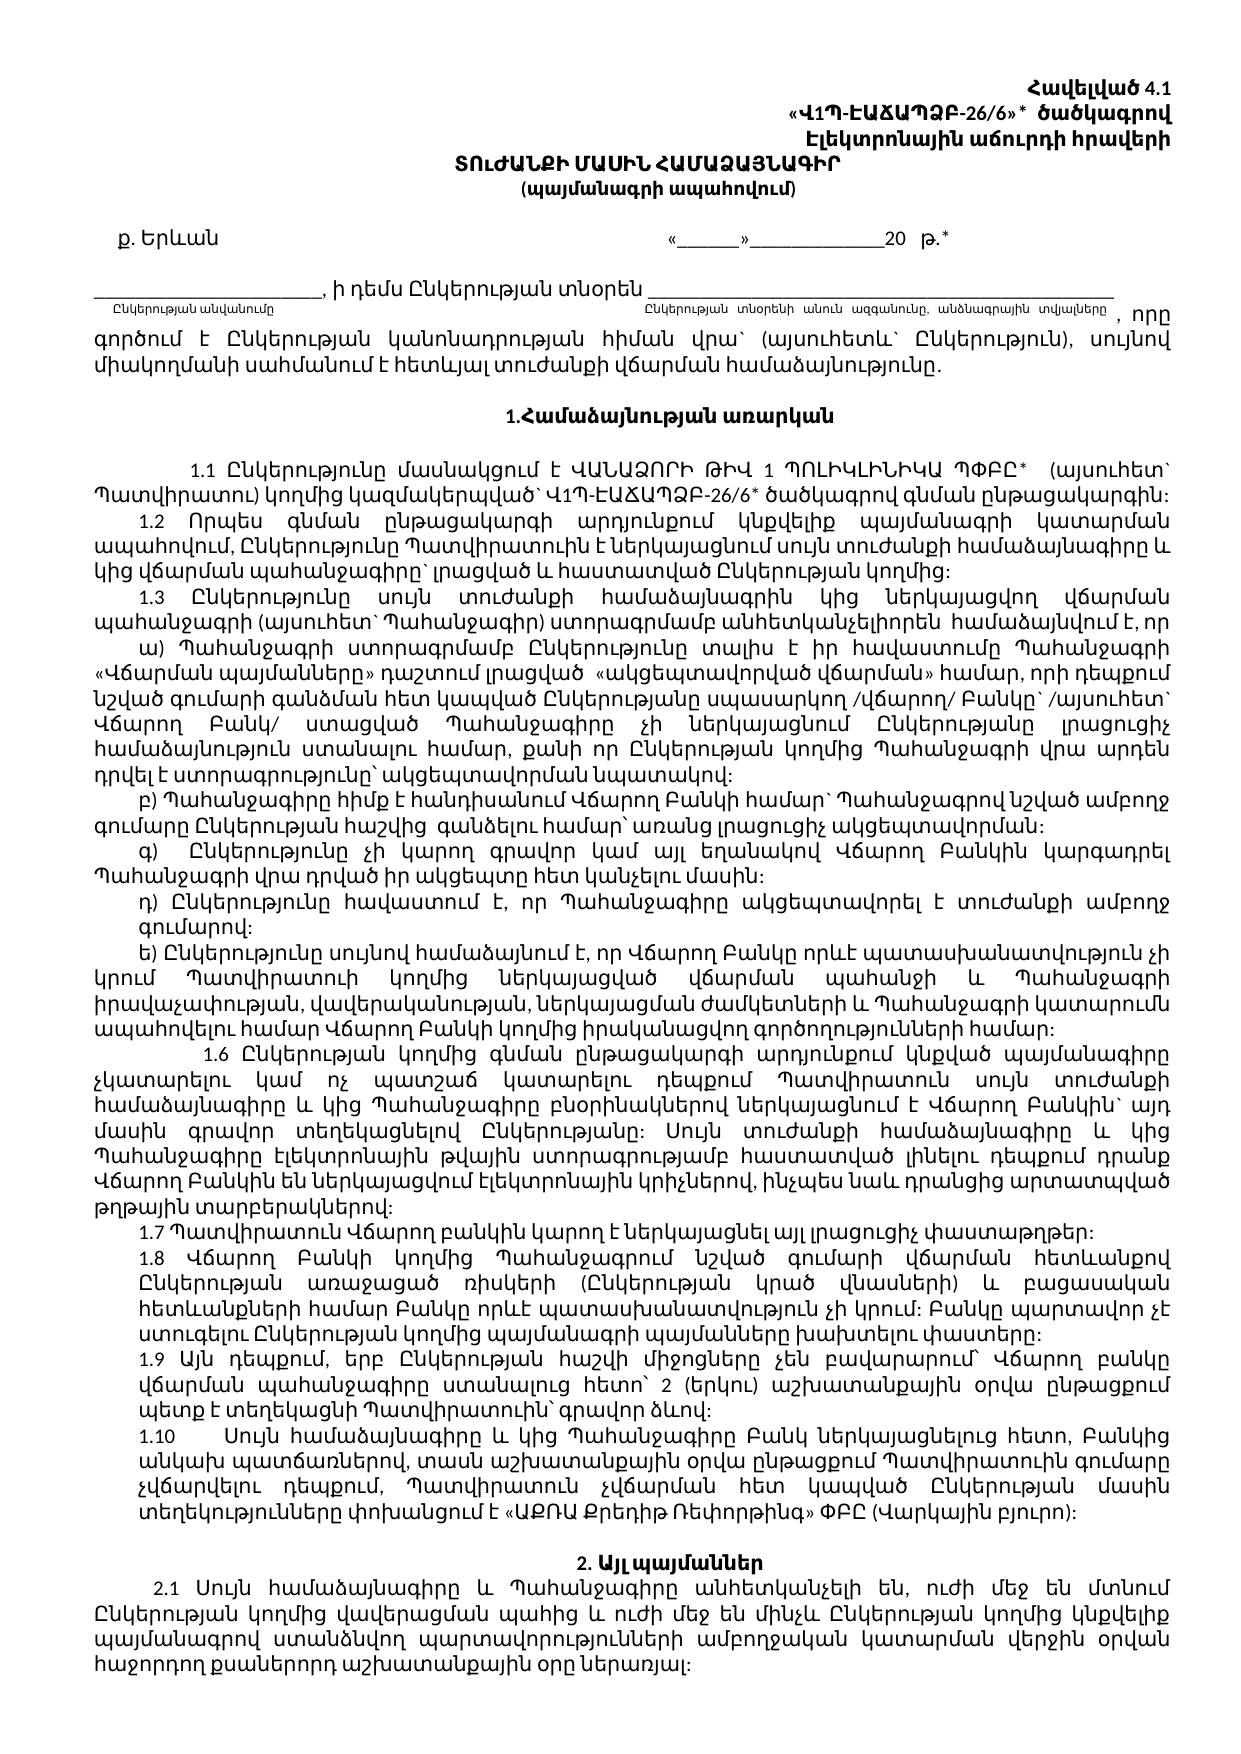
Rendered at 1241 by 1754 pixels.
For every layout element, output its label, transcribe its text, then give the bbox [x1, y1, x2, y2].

text Էլեկտրոնային աճուրդի հրավերի [94, 126, 1171, 151]
text 1.1 Ընկերությունը մասնակցում է ՎԱՆԱՁՈՐԻ ԹԻՎ 1 ՊՈԼԻԿԼԻՆԻԿԱ ՊՓԲԸ* (այսուհետ` Պատվիրատու) կողմից կազմակերպված` Վ1Պ-ԷԱՃԱՊՁԲ-26/6* ծածկագրով գնման ընթացակարգին: [94, 457, 1171, 508]
text 1.9 Այն դեպքում, երբ Ընկերության հաշվի միջոցները չեն բավարարում՝ Վճարող բանկը վճարման պահանջագիրը ստանալուց հետո՝ 2 (երկու) աշխատանքային օրվա ընթացքում պետք է տեղեկացնի Պատվիրատուին՝ գրավոր ձևով: [138, 1347, 1171, 1423]
text Հավելված 4.1 [94, 75, 1171, 100]
text 1.2 Որպես գնման ընթացակարգի արդյունքում կնքվելիք պայմանագրի կատարման ապահովում, Ընկերությունը Պատվիրատուին է ներկայացնում սույն տուժանքի համաձայնագիրը և կից վճարման պահանջագիրը` լրացված և հաստատված Ընկերության կողմից: [94, 508, 1171, 584]
text «Վ1Պ-ԷԱՃԱՊՁԲ-26/6»* ծածկագրով [94, 100, 1171, 126]
text 1.6 Ընկերության կողմից գնման ընթացակարգի արդյունքում կնքված պայմանագիրը չկատարելու կամ ոչ պատշաճ կատարելու դեպքում Պատվիրատուն սույն տուժանքի համաձայնագիրը և կից Պահանջագիրը բնօրինակներով ներկայացնում է Վճարող Բանկին` այդ մասին գրավոր տեղեկացնելով Ընկերությանը: Սույն տուժանքի համաձայնագիրը և կից Պահանջագիրը էլեկտրոնային թվային ստորագրությամբ հաստատված լինելու դեպքում դրանք Վճարող Բանկին են ներկայացվում էլեկտրոնային կրիչներով, ինչպես նաև դրանցից արտատպված թղթային տարբերակներով: [94, 1042, 1171, 1219]
text ______________________, ի դեմս Ընկերության տնօրեն _____________________________________________ [94, 276, 1171, 301]
text (պայմանագրի ապահովում) [94, 177, 1171, 199]
text ե) Ընկերությունը սույնով համաձայնում է, որ Վճարող Բանկը որևէ պատասխանատվություն չի կրում Պատվիրատուի կողմից ներկայացված վճարման պահանջի և Պահանջագրի իրավաչափության, վավերականության, ներկայացման ժամկետների և Պահանջագրի կատարումն ապահովելու համար Վճարող Բանկի կողմից իրականացվող գործողությունների համար: [94, 940, 1171, 1042]
text 1.7 Պատվիրատուն Վճարող բանկին կարող է ներկայացնել այլ լրացուցիչ փաստաթղթեր: [138, 1219, 1171, 1245]
text ա) Պահանջագրի ստորագրմամբ Ընկերությունը տալիս է իր հավաստումը Պահանջագրի «Վճարման պայմանները» դաշտում լրացված «ակցեպտավորված վճարման» համար, որի դեպքում նշված գումարի գանձման հետ կապված Ընկերությանը սպասարկող /վճարող/ Բանկը` /այսուհետ` Վճարող Բանկ/ ստացված Պահանջագիրը չի ներկայացնում Ընկերությանը լրացուցիչ համաձայնություն ստանալու համար, քանի որ Ընկերության կողմից Պահանջագրի վրա արդեն դրվել է ստորագրությունը՝ ակցեպտավորման նպատակով: [94, 635, 1171, 787]
text բ) Պահանջագիրը հիմք է հանդիսանում Վճարող Բանկի համար` Պահանջագրով նշված ամբողջ գումարը Ընկերության հաշվից գանձելու համար՝ առանց լրացուցիչ ակցեպտավորման: [94, 787, 1171, 838]
text ՏՈւԺԱՆՔԻ ՄԱՍԻՆ ՀԱՄԱՁԱՅՆԱԳԻՐ [94, 151, 1171, 177]
text ք. Երևան «______»_____________20 թ.* [94, 225, 1171, 250]
text 1.3 Ընկերությունը սույն տուժանքի համաձայնագրին կից ներկայացվող վճարման պահանջագրի (այսուհետ` Պահանջագիր) ստորագրմամբ անհետկանչելիորեն համաձայնվում է, որ [94, 584, 1171, 635]
text 2.1 Սույն համաձայնագիրը և Պահանջագիրը անհետկանչելի են, ուժի մեջ են մտնում Ընկերության կողմից վավերացման պահից և ուժի մեջ են մինչև Ընկերության կողմից կնքվելիք պայմանագրով ստանձնվող պարտավորությունների ամբողջական կատարման վերջին օրվան հաջորդող քսաներորդ աշխատանքային օրը ներառյալ: [94, 1575, 1171, 1677]
text 2. Այլ պայմաններ [169, 1550, 1171, 1575]
text Ընկերության անվանումը Ընկերության տնօրենի անուն ազգանունը, անձնագրային տվյալները , որը գործում է Ընկերության կանոնադրության հիման վրա` (այսուհետև` Ընկերություն), սույնով միակողմանի սահմանում է հետևյալ տուժանքի վճարման համաձայնությունը. [94, 301, 1171, 377]
text 1.10 Սույն համաձայնագիրը և կից Պահանջագիրը Բանկ ներկայացնելուց հետո, Բանկից անկախ պատճառներով, տասն աշխատանքային օրվա ընթացքում Պատվիրատուին գումարը չվճարվելու դեպքում, Պատվիրատուն չվճարման հետ կապված Ընկերության մասին տեղեկությունները փոխանցում է «ԱՔՌԱ Քրեդիթ Ռեփորթինգ» ՓԲԸ (Վարկային բյուրո): [138, 1423, 1171, 1524]
text 1.8 Վճարող Բանկի կողմից Պահանջագրում նշված գումարի վճարման հետևանքով Ընկերության առաջացած ռիսկերի (Ընկերության կրած վնասների) և բացասական հետևանքների համար Բանկը որևէ պատասխանատվություն չի կրում: Բանկը պարտավոր չէ ստուգելու Ընկերության կողմից պայմանագրի պայմանները խախտելու փաստերը: [138, 1245, 1171, 1347]
text դ) Ընկերությունը հավաստում է, որ Պահանջագիրը ակցեպտավորել է տուժանքի ամբողջ գումարով: [138, 889, 1171, 940]
text 1.Համաձայնության առարկան [169, 403, 1171, 428]
text գ) Ընկերությունը չի կարող գրավոր կամ այլ եղանակով Վճարող Բանկին կարգադրել Պահանջագրի վրա դրված իր ակցեպտը հետ կանչելու մասին: [94, 838, 1171, 889]
